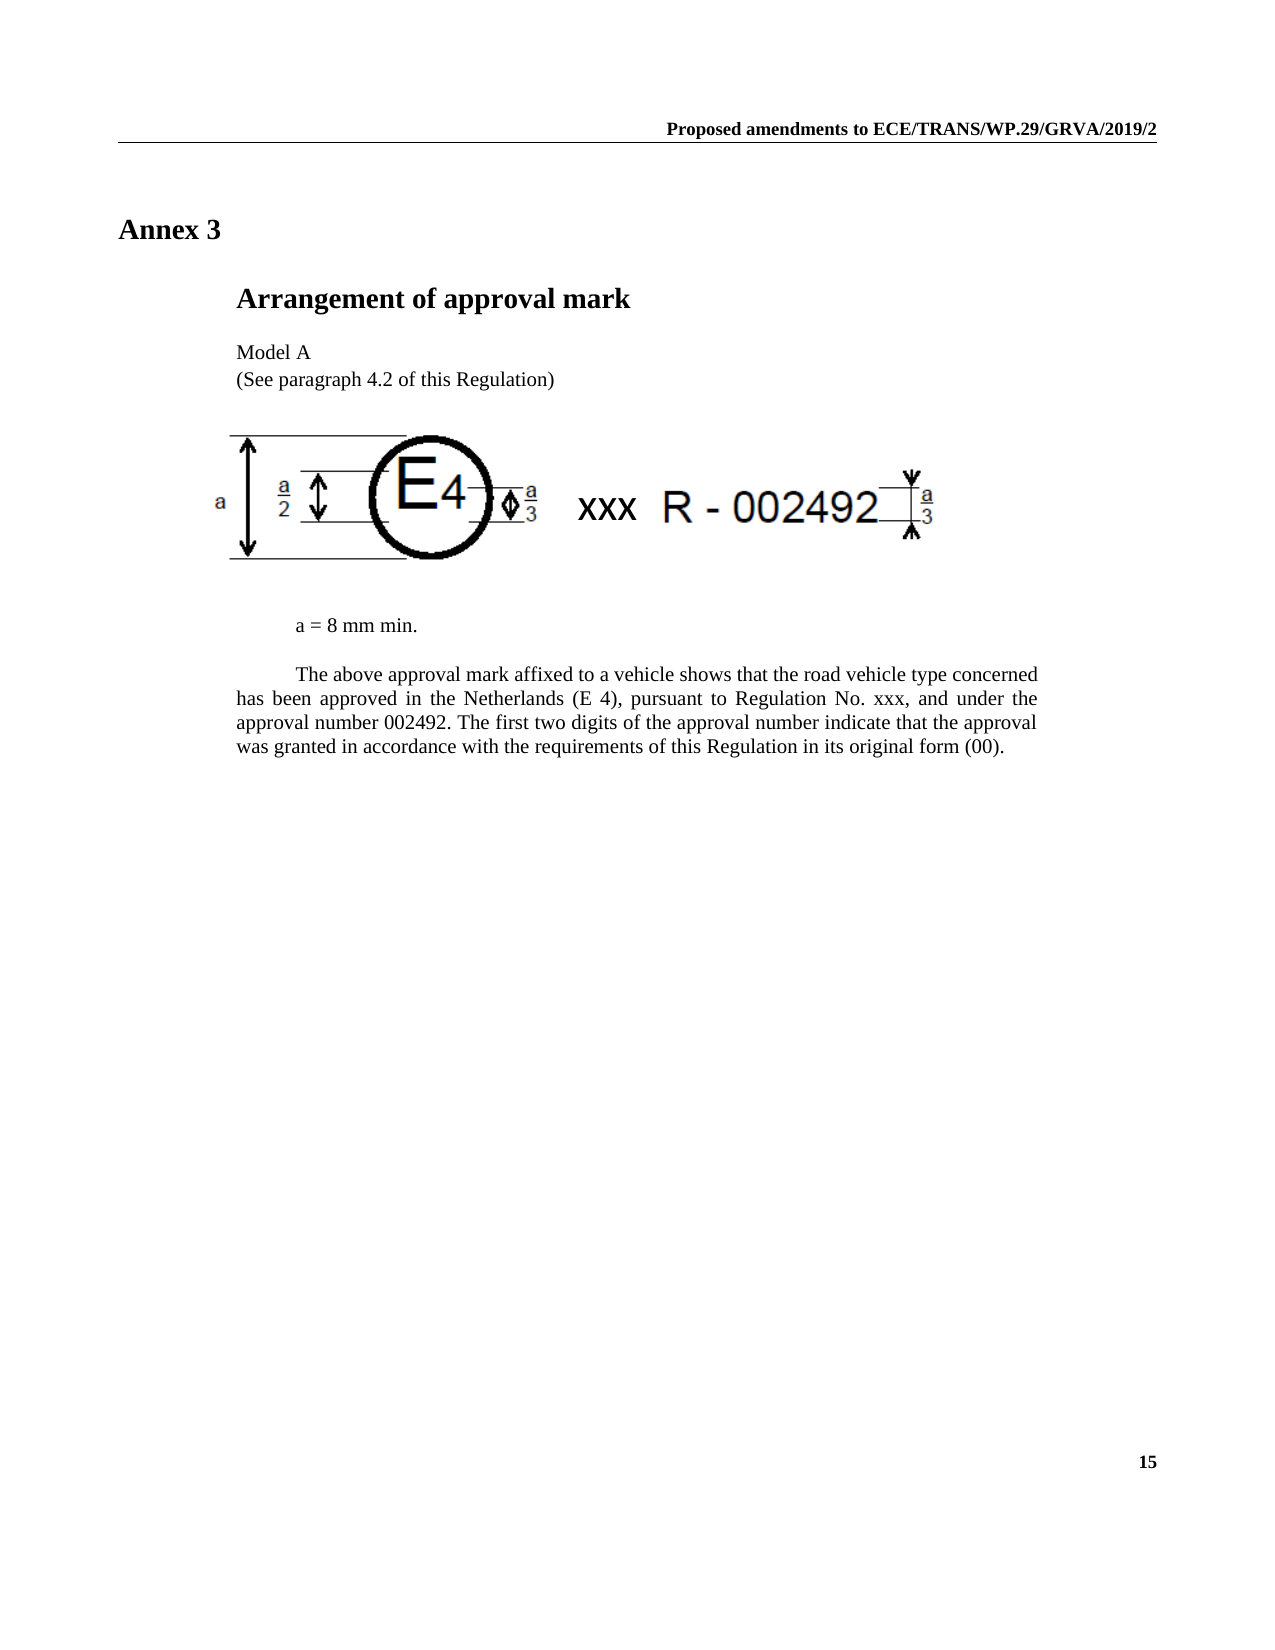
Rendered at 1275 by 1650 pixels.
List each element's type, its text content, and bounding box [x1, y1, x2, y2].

text (See paragraph 4.2 of this Regulation) [236, 367, 1157, 391]
text The above approval mark affixed to a vehicle shows that the road vehicle type concerned has been approved in the Netherlands (E 4), pursuant to Regulation No. xxx, and under the approval number 002492. The first two digits of the approval number indicate that the approval was granted in accordance with the requirements of this Regulation in its original form (00). [236, 662, 1039, 758]
text Annex 3 [118, 215, 1039, 246]
text Arrangement of approval mark [118, 283, 1039, 315]
text a = 8 mm min. [236, 613, 1157, 637]
text Model A [236, 340, 1157, 364]
